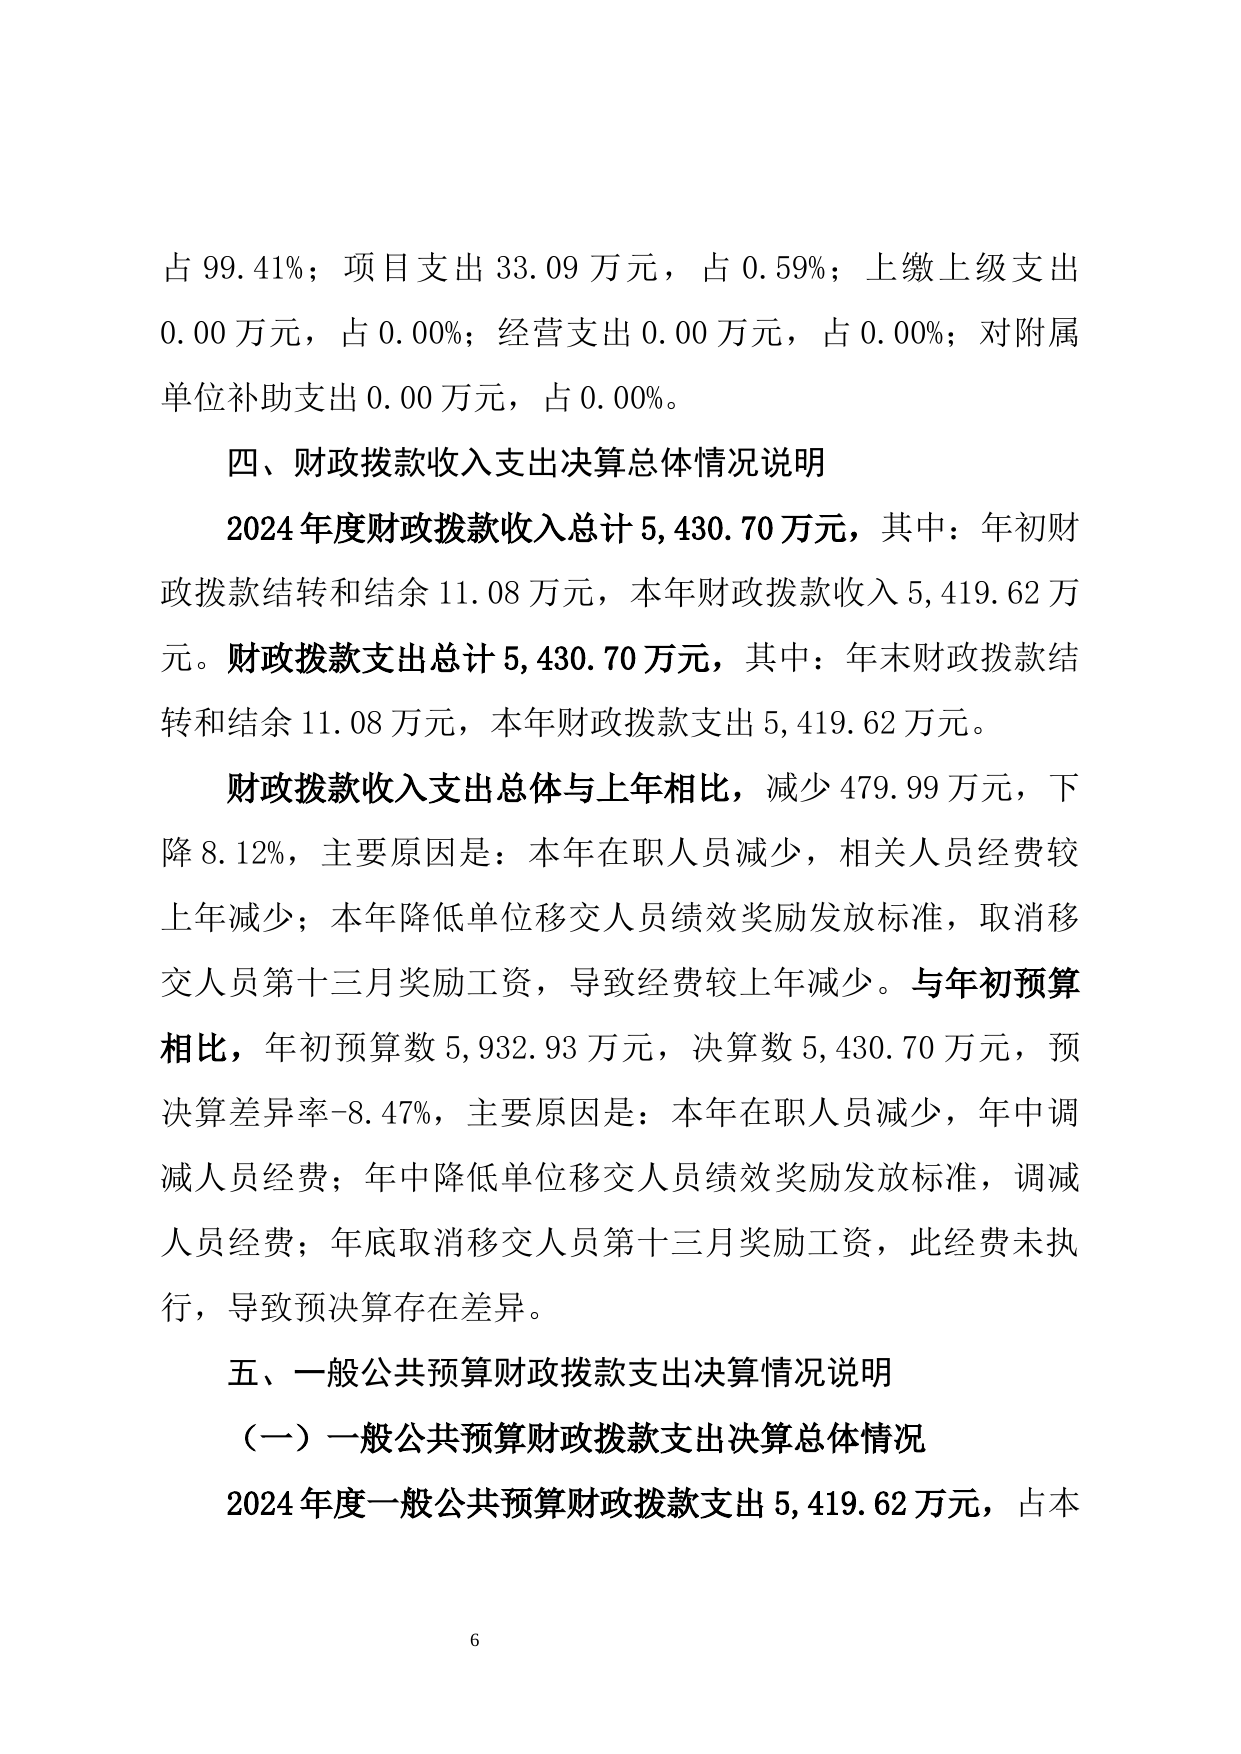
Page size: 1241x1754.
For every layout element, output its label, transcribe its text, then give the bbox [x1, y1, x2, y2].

text 五、一般公共预算财政拨款支出决算情况说明 [159, 1338, 1081, 1403]
text （一）一般公共预算财政拨款支出决算总体情况 [159, 1403, 1081, 1468]
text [159, 1468, 1081, 1533]
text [159, 233, 1081, 428]
text 2024年度财政拨款收入总计5,430.70万元，其中：年初财政拨款结转和结余11.08万元，本年财政拨款收入5,419.62万元。财政拨款支出总计5,430.70万元，其中：年末财政拨款结转和结余11.08万元，本年财政拨款支出5,419.62万元。 [159, 493, 1081, 753]
text 财政拨款收入支出总体与上年相比，减少479.99万元，下降8.12%，主要原因是：本年在职人员减少，相关人员经费较上年减少；本年降低单位移交人员绩效奖励发放标准，取消移交人员第十三月奖励工资，导致经费较上年减少。与年初预算相比，年初预算数5,932.93万元，决算数5,430.70万元，预决算差异率-8.47%，主要原因是：本年在职人员减少，年中调减人员经费；年中降低单位移交人员绩效奖励发放标准，调减人员经费；年底取消移交人员第十三月奖励工资，此经费未执行，导致预决算存在差异。 [159, 753, 1081, 1338]
text 四、财政拨款收入支出决算总体情况说明 [159, 428, 1081, 493]
